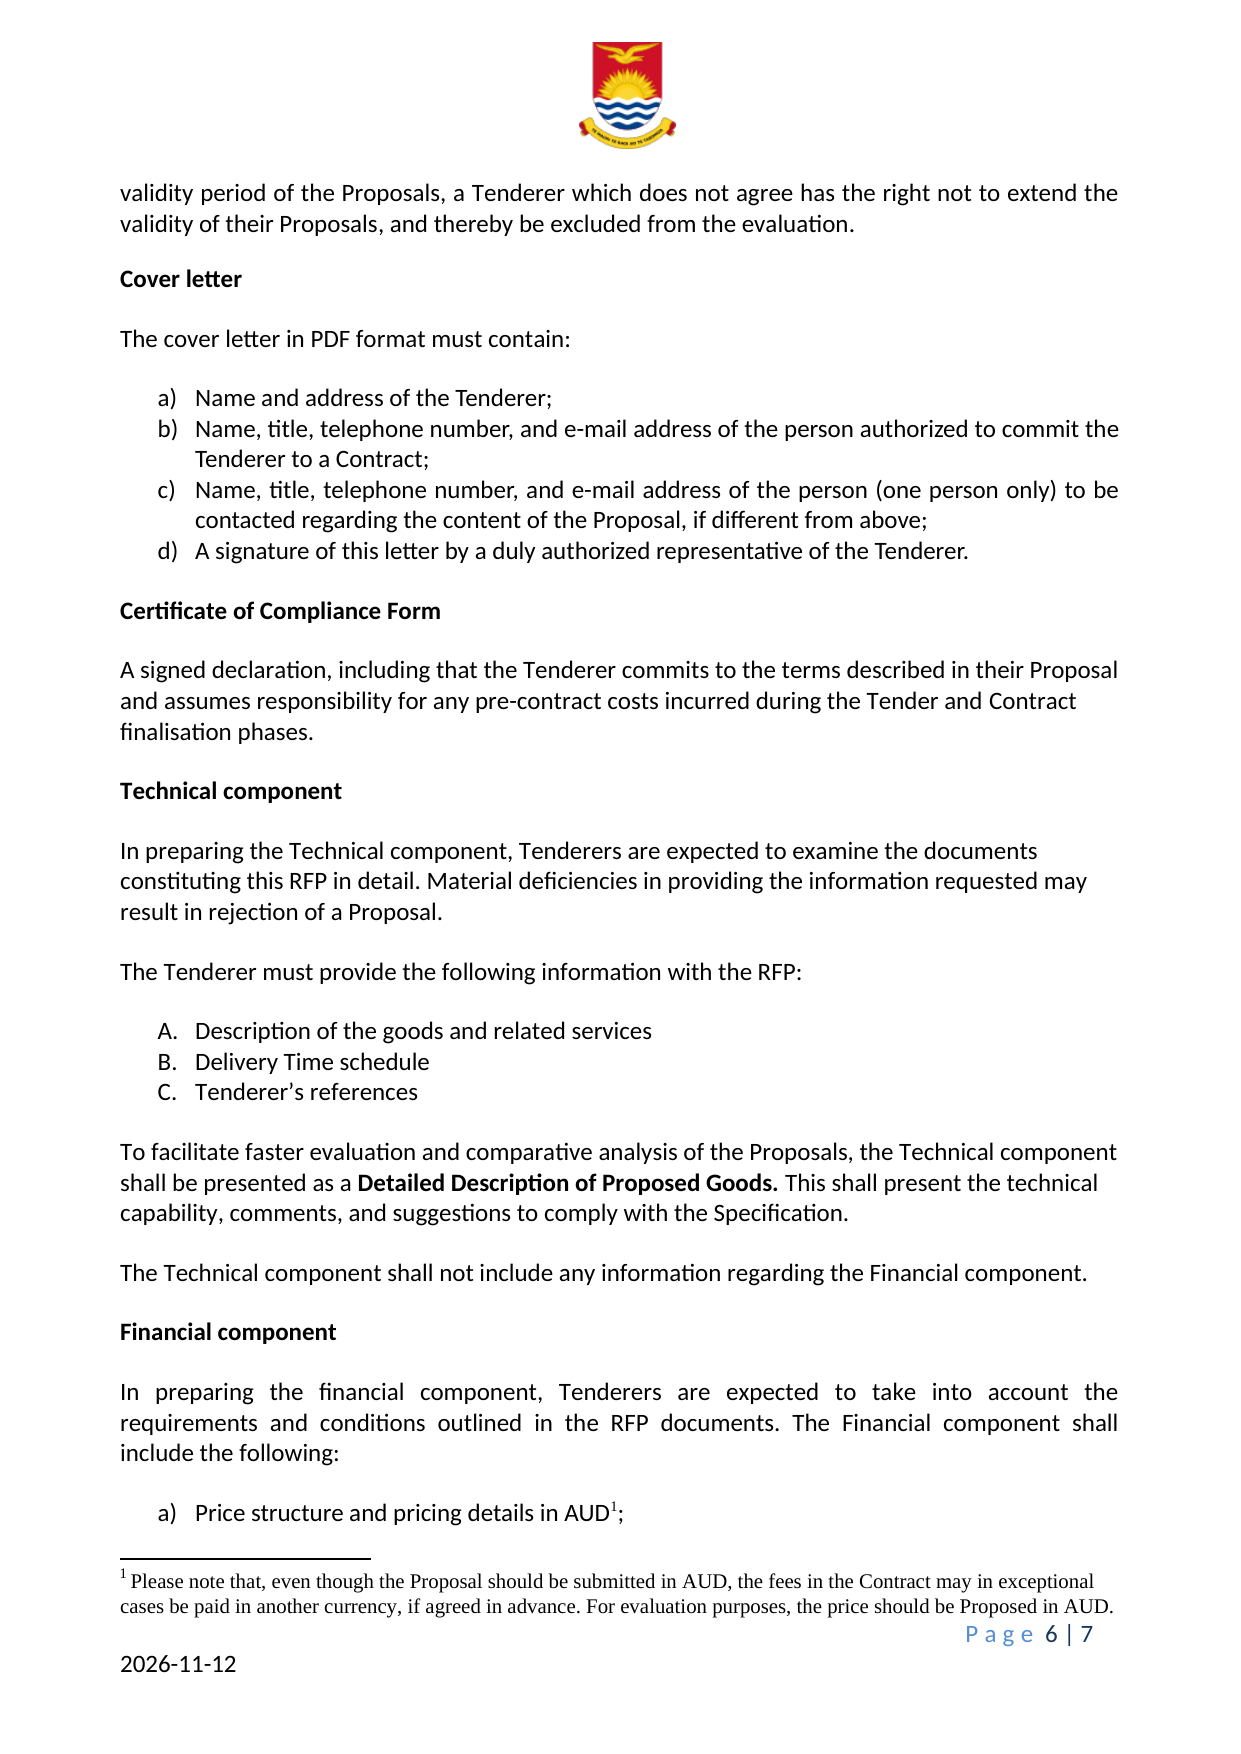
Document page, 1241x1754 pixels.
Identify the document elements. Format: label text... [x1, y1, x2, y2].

text In preparing the financial component, Tenderers are expected to take into account the requirements and conditions outlined in the RFP documents. The Financial component shall include the following: [120, 1376, 1120, 1468]
list Description of the goods and related services [157, 1015, 1120, 1046]
text The Tenderer must provide the following information with the RFP: [120, 956, 1120, 986]
subtitle Certificate of Compliance Form [120, 595, 1120, 625]
subtitle Cover letter [120, 263, 1120, 294]
subtitle Technical component [120, 775, 1120, 806]
text To facilitate faster evaluation and comparative analysis of the Proposals, the Technical component shall be presented as a Detailed Description of Proposed Goods. This shall present the technical capability, comments, and suggestions to comply with the Specification. [120, 1136, 1120, 1228]
picture [579, 42, 676, 149]
text The Technical component shall not include any information regarding the Financial component. [120, 1257, 1120, 1287]
subtitle Financial component [120, 1317, 1120, 1347]
list A signature of this letter by a duly authorized representative of the Tenderer. [157, 535, 1120, 566]
list Name, title, telephone number, and e-mail address of the person (one person only) to be contacted regarding the content of the Proposal, if different from above; [157, 474, 1120, 535]
list Name and address of the Tenderer; [157, 383, 1120, 413]
list Name, title, telephone number, and e-mail address of the person authorized to commit the Tenderer to a Contract; [157, 413, 1120, 474]
text A signed declaration, including that the Tenderer commits to the terms described in their Proposal and assumes responsibility for any pre-contract costs incurred during the Tender and Contract finalisation phases. [120, 654, 1120, 746]
list Tenderer’s references [157, 1076, 1120, 1107]
list Delivery Time schedule [157, 1046, 1120, 1076]
text The cover letter in PDF format must contain: [120, 323, 1120, 353]
list Price structure and pricing details in AUD; [157, 1497, 1120, 1527]
text In preparing the Technical component, Tenderers are expected to examine the documents constituting this RFP in detail. Material deficiencies in providing the information requested may result in rejection of a Proposal. [120, 835, 1120, 927]
